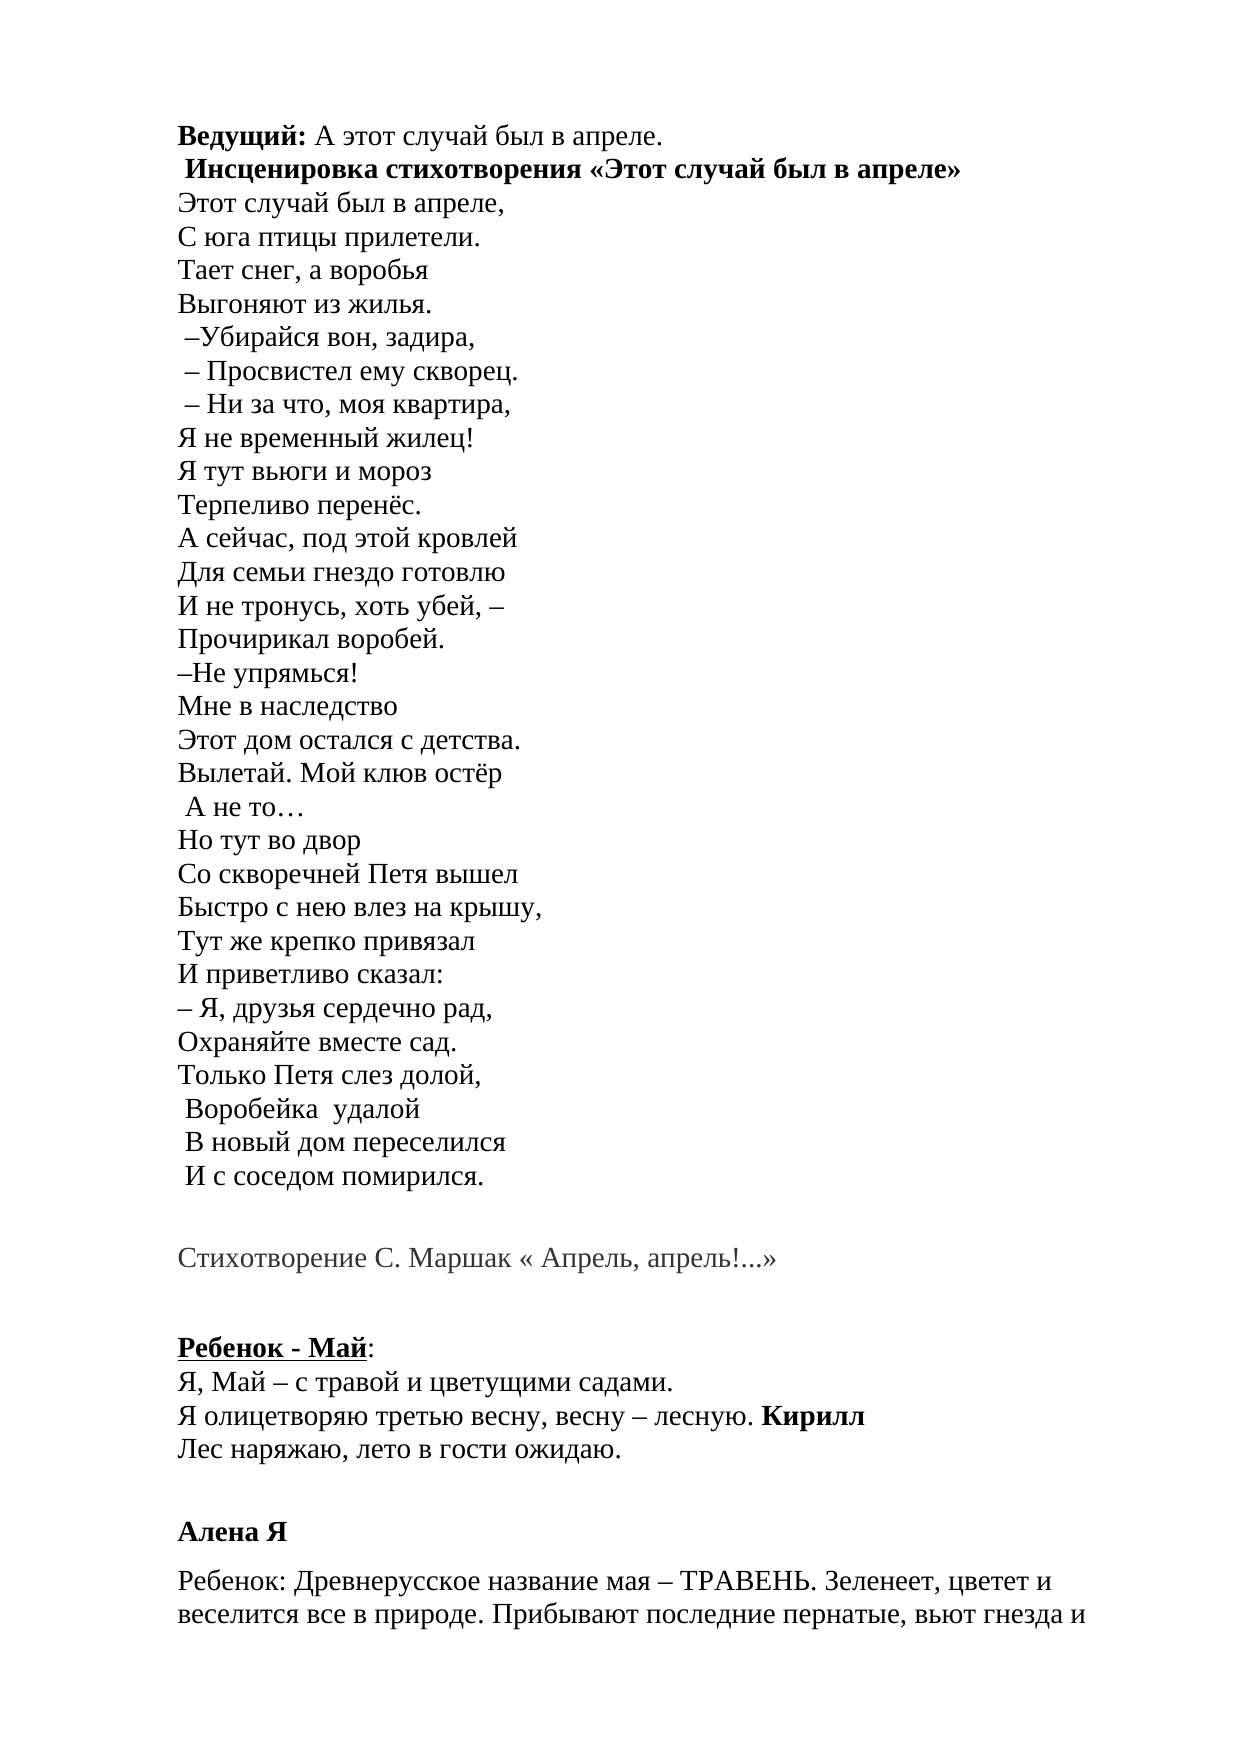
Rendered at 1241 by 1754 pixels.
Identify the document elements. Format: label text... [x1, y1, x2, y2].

text Но тут во двор [177, 822, 1152, 856]
text И приветливо сказал: [177, 957, 1152, 990]
text Стихотворение С. Маршак « Апрель, апрель!...» [177, 1241, 1152, 1274]
text Я не временный жилец! [177, 420, 1152, 453]
text Воробейка удалой [177, 1091, 1152, 1124]
text – Ни за что, моя квартира, [177, 386, 1152, 420]
text Вылетай. Мой клюв остёр [177, 755, 1152, 789]
text Алена Я [177, 1514, 1152, 1547]
text –Не упрямься! [177, 655, 1152, 688]
text В новый дом переселился [177, 1124, 1152, 1158]
text Я тут вьюги и мороз [177, 453, 1152, 487]
text Я, Май – с травой и цветущими садами. [177, 1364, 1152, 1398]
text Я олицетворяю третью весну, весну – лесную. Кирилл [177, 1398, 1152, 1431]
text А не то… [177, 789, 1152, 822]
text – Просвистел ему скворец. [177, 353, 1152, 386]
text И не тронусь, хоть убей, – [177, 588, 1152, 621]
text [177, 1563, 1152, 1630]
text И с соседом помирился. [177, 1158, 1152, 1191]
text Мне в наследство [177, 688, 1152, 722]
text Быстро с нею влез на крышу, [177, 889, 1152, 923]
text Этот дом остался с детства. [177, 722, 1152, 755]
text Со скворечней Петя вышел [177, 856, 1152, 889]
text Тает снег, а воробья [177, 252, 1152, 286]
text Выгоняют из жилья. [177, 286, 1152, 319]
text –Убирайся вон, задира, [177, 319, 1152, 353]
text Тут же крепко привязал [177, 923, 1152, 957]
text Ведущий: А этот случай был в апреле. [177, 118, 1152, 152]
text Ребенок - Май: [177, 1331, 1152, 1364]
text Этот случай был в апреле, [177, 185, 1152, 219]
text Для семьи гнездо готовлю [177, 554, 1152, 588]
text Охраняйте вместе сад. [177, 1024, 1152, 1057]
text Только Петя слез долой, [177, 1057, 1152, 1091]
text Лес наряжаю, лето в гости ожидаю. [177, 1431, 1152, 1465]
text – Я, друзья сердечно рад, [177, 990, 1152, 1024]
text С юга птицы прилетели. [177, 219, 1152, 252]
text Прочирикал воробей. [177, 621, 1152, 655]
text А сейчас, под этой кровлей [177, 521, 1152, 554]
text Инсценировка стихотворения «Этот случай был в апреле» [177, 152, 1152, 185]
text Терпеливо перенёс. [177, 487, 1152, 521]
